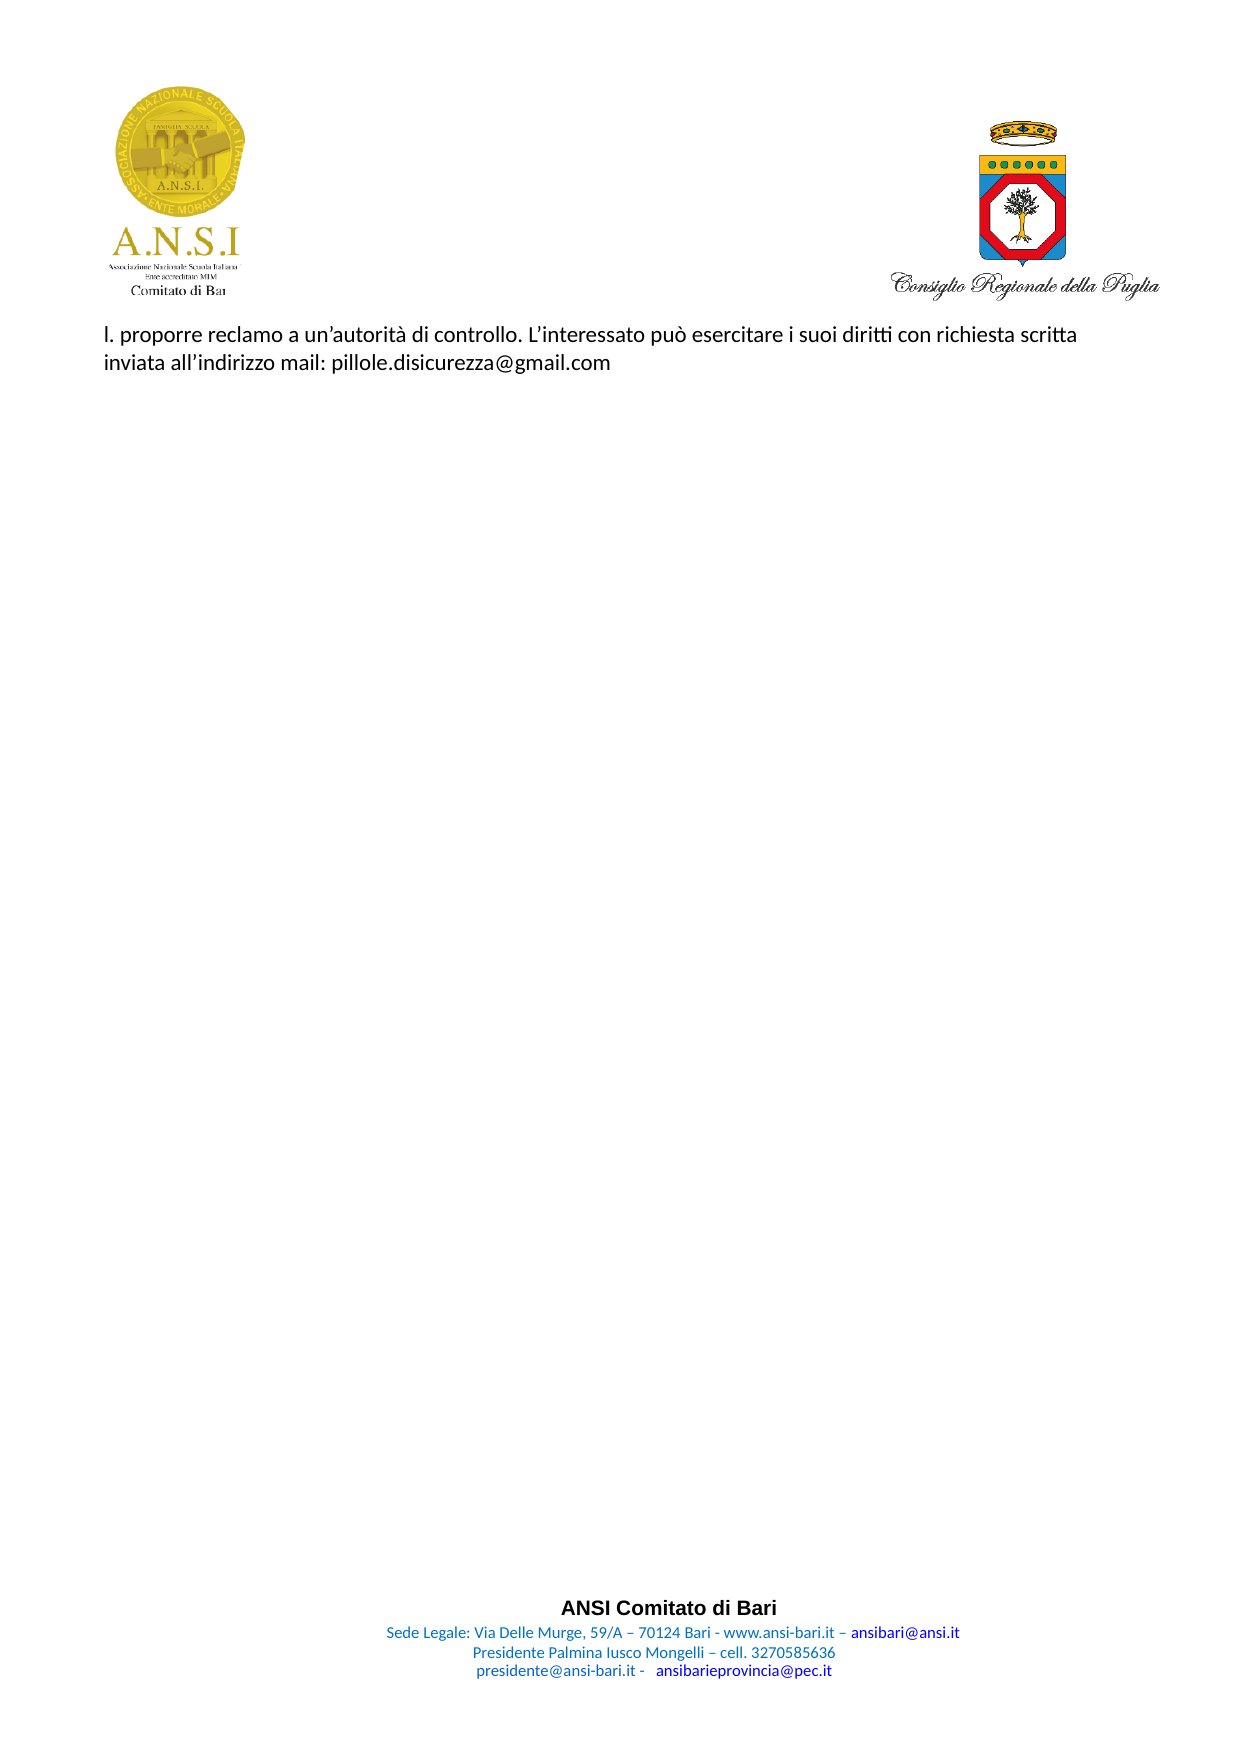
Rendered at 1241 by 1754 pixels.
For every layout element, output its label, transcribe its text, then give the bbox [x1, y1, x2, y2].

text inviata all’indirizzo mail: pillole.disicurezza@gmail.com [103, 348, 1196, 376]
picture [848, 73, 1197, 320]
